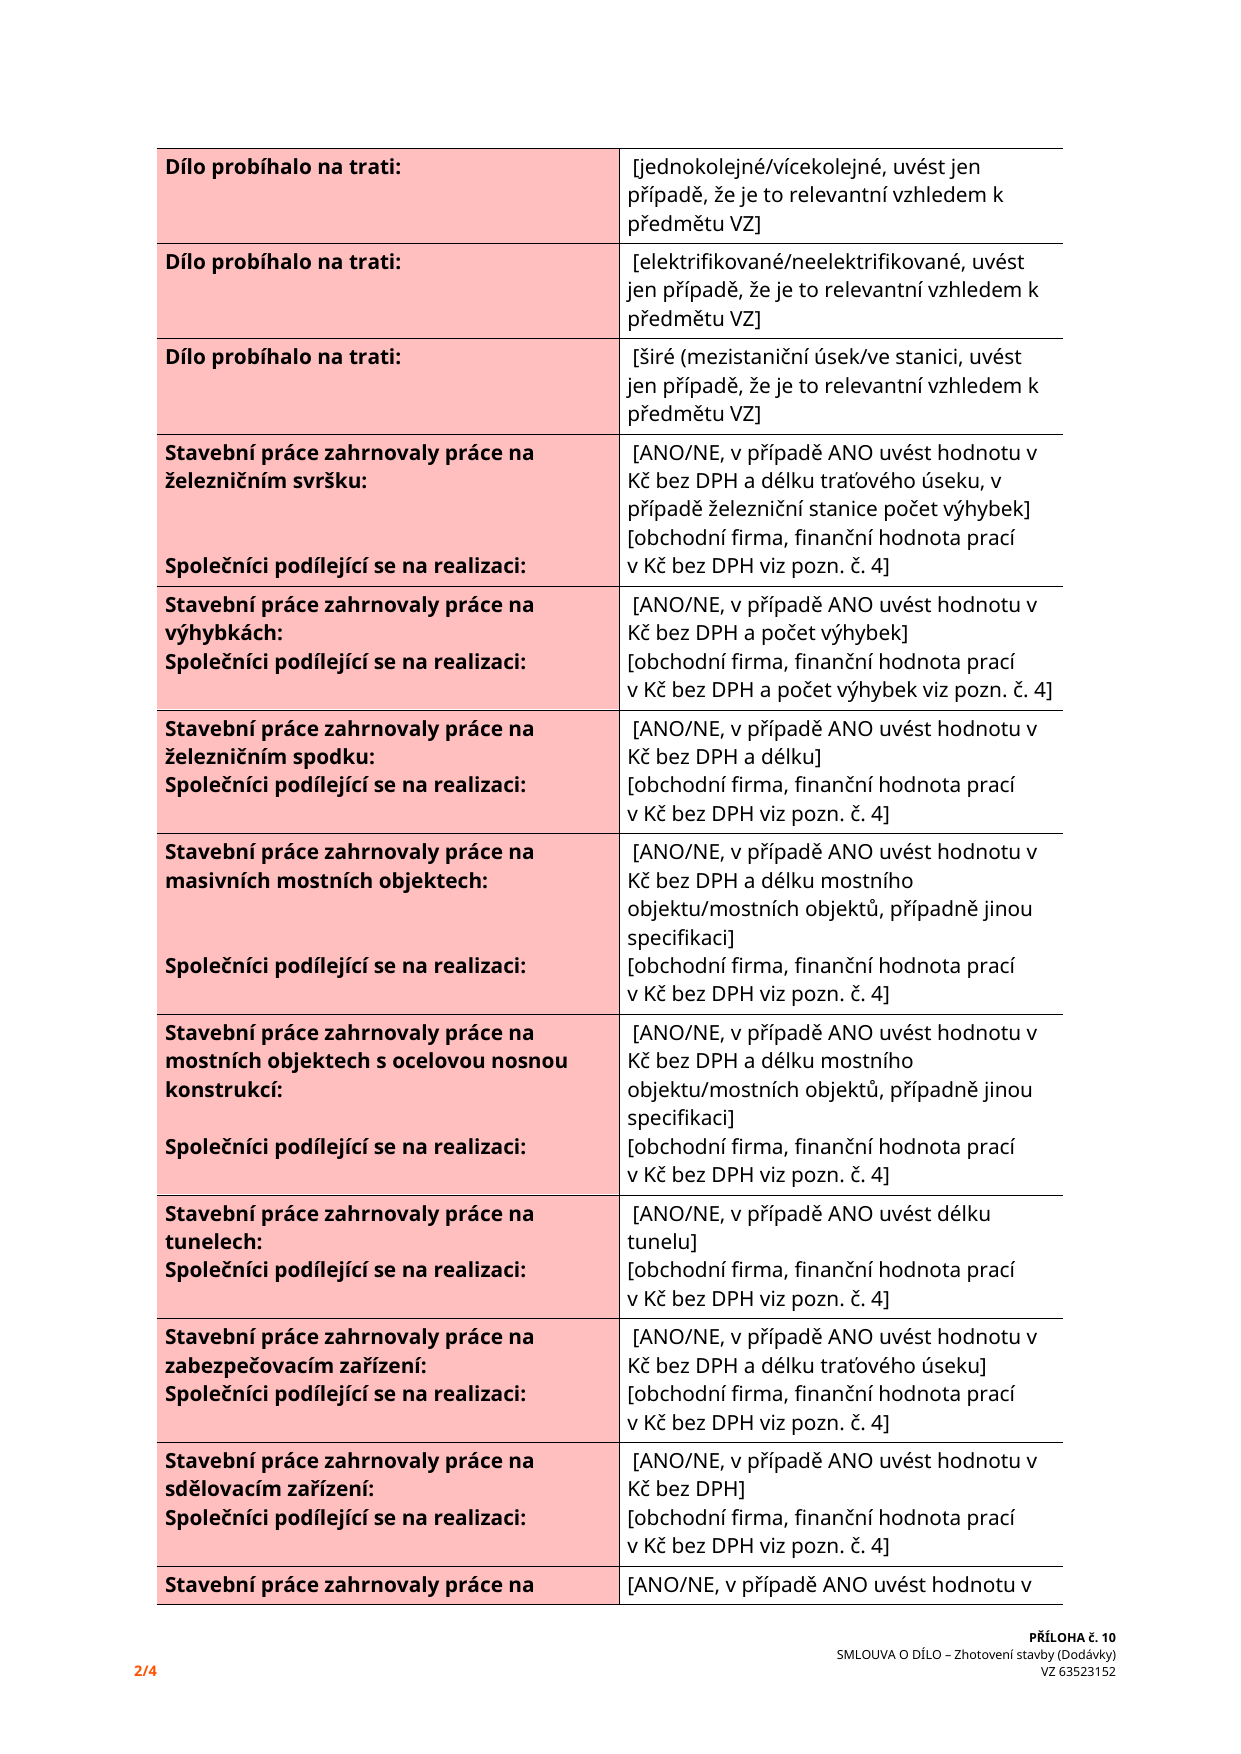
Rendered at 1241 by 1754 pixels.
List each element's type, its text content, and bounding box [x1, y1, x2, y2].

table_cell [ANO/NE, v případě ANO uvést hodnotu v Kč bez DPH a délku traťového úseku, v případě železniční stanice počet výhybek] [obchodní firma, finanční hodnota prací v Kč bez DPH viz pozn. č. 4] [620, 435, 1063, 586]
table_cell Stavební práce zahrnovaly práce na výhybkách: Společníci podílející se na realizaci: [157, 587, 619, 709]
table_cell Dílo probíhalo na trati: [157, 339, 619, 434]
table_cell Stavební práce zahrnovaly práce na masivních mostních objektech: Společníci podílející se na realizaci: [157, 834, 619, 1014]
table_cell [ANO/NE, v případě ANO uvést hodnotu v Kč bez DPH a délku mostního objektu/mostních objektů, případně jinou specifikaci] [obchodní firma, finanční hodnota prací v Kč bez DPH viz pozn. č. 4] [620, 834, 1063, 1014]
table_cell [ANO/NE, v případě ANO uvést hodnotu v Kč bez DPH a délku mostního objektu/mostních objektů, případně jinou specifikaci] [obchodní firma, finanční hodnota prací v Kč bez DPH viz pozn. č. 4] [620, 1015, 1063, 1194]
table_cell Stavební práce zahrnovaly práce na mostních objektech s ocelovou nosnou konstrukcí: Společníci podílející se na realizaci: [157, 1015, 619, 1194]
table_cell Stavební práce zahrnovaly práce na železničním svršku: Společníci podílející se na realizaci: [157, 435, 619, 586]
table_cell [ANO/NE, v případě ANO uvést délku tunelu] [obchodní firma, finanční hodnota prací v Kč bez DPH viz pozn. č. 4] [620, 1196, 1063, 1318]
table_cell [ANO/NE, v případě ANO uvést hodnotu v Kč bez DPH a délku traťového úseku] [obchodní firma, finanční hodnota prací v Kč bez DPH viz pozn. č. 4] [620, 1319, 1063, 1442]
table_cell Dílo probíhalo na trati: [157, 244, 619, 338]
table_cell Stavební práce zahrnovaly práce na zabezpečovacím zařízení: Společníci podílející se na realizaci: [157, 1319, 619, 1442]
table_cell [elektrifikované/neelektrifikované, uvést jen případě, že je to relevantní vzhledem k předmětu VZ] [620, 244, 1063, 338]
table_cell [ANO/NE, v případě ANO uvést hodnotu v Kč bez DPH a počet výhybek] [obchodní firma, finanční hodnota prací v Kč bez DPH a počet výhybek viz pozn. č. 4] [620, 587, 1063, 709]
table_cell Stavební práce zahrnovaly práce na tunelech: Společníci podílející se na realizaci: [157, 1196, 619, 1318]
table_cell Stavební práce zahrnovaly práce na železničním spodku: Společníci podílející se na realizaci: [157, 711, 619, 833]
table_cell Dílo probíhalo na trati: [157, 149, 619, 243]
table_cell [157, 1567, 619, 1604]
table_cell [širé (mezistaniční úsek/ve stanici, uvést jen případě, že je to relevantní vzhledem k předmětu VZ] [620, 339, 1063, 434]
table_cell [jednokolejné/vícekolejné, uvést jen případě, že je to relevantní vzhledem k předmětu VZ] [620, 149, 1063, 243]
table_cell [620, 1567, 1063, 1604]
table_cell Stavební práce zahrnovaly práce na sdělovacím zařízení: Společníci podílející se na realizaci: [157, 1443, 619, 1566]
table_cell [ANO/NE, v případě ANO uvést hodnotu v Kč bez DPH a délku] [obchodní firma, finanční hodnota prací v Kč bez DPH viz pozn. č. 4] [620, 711, 1063, 833]
table_cell [ANO/NE, v případě ANO uvést hodnotu v Kč bez DPH] [obchodní firma, finanční hodnota prací v Kč bez DPH viz pozn. č. 4] [620, 1443, 1063, 1566]
